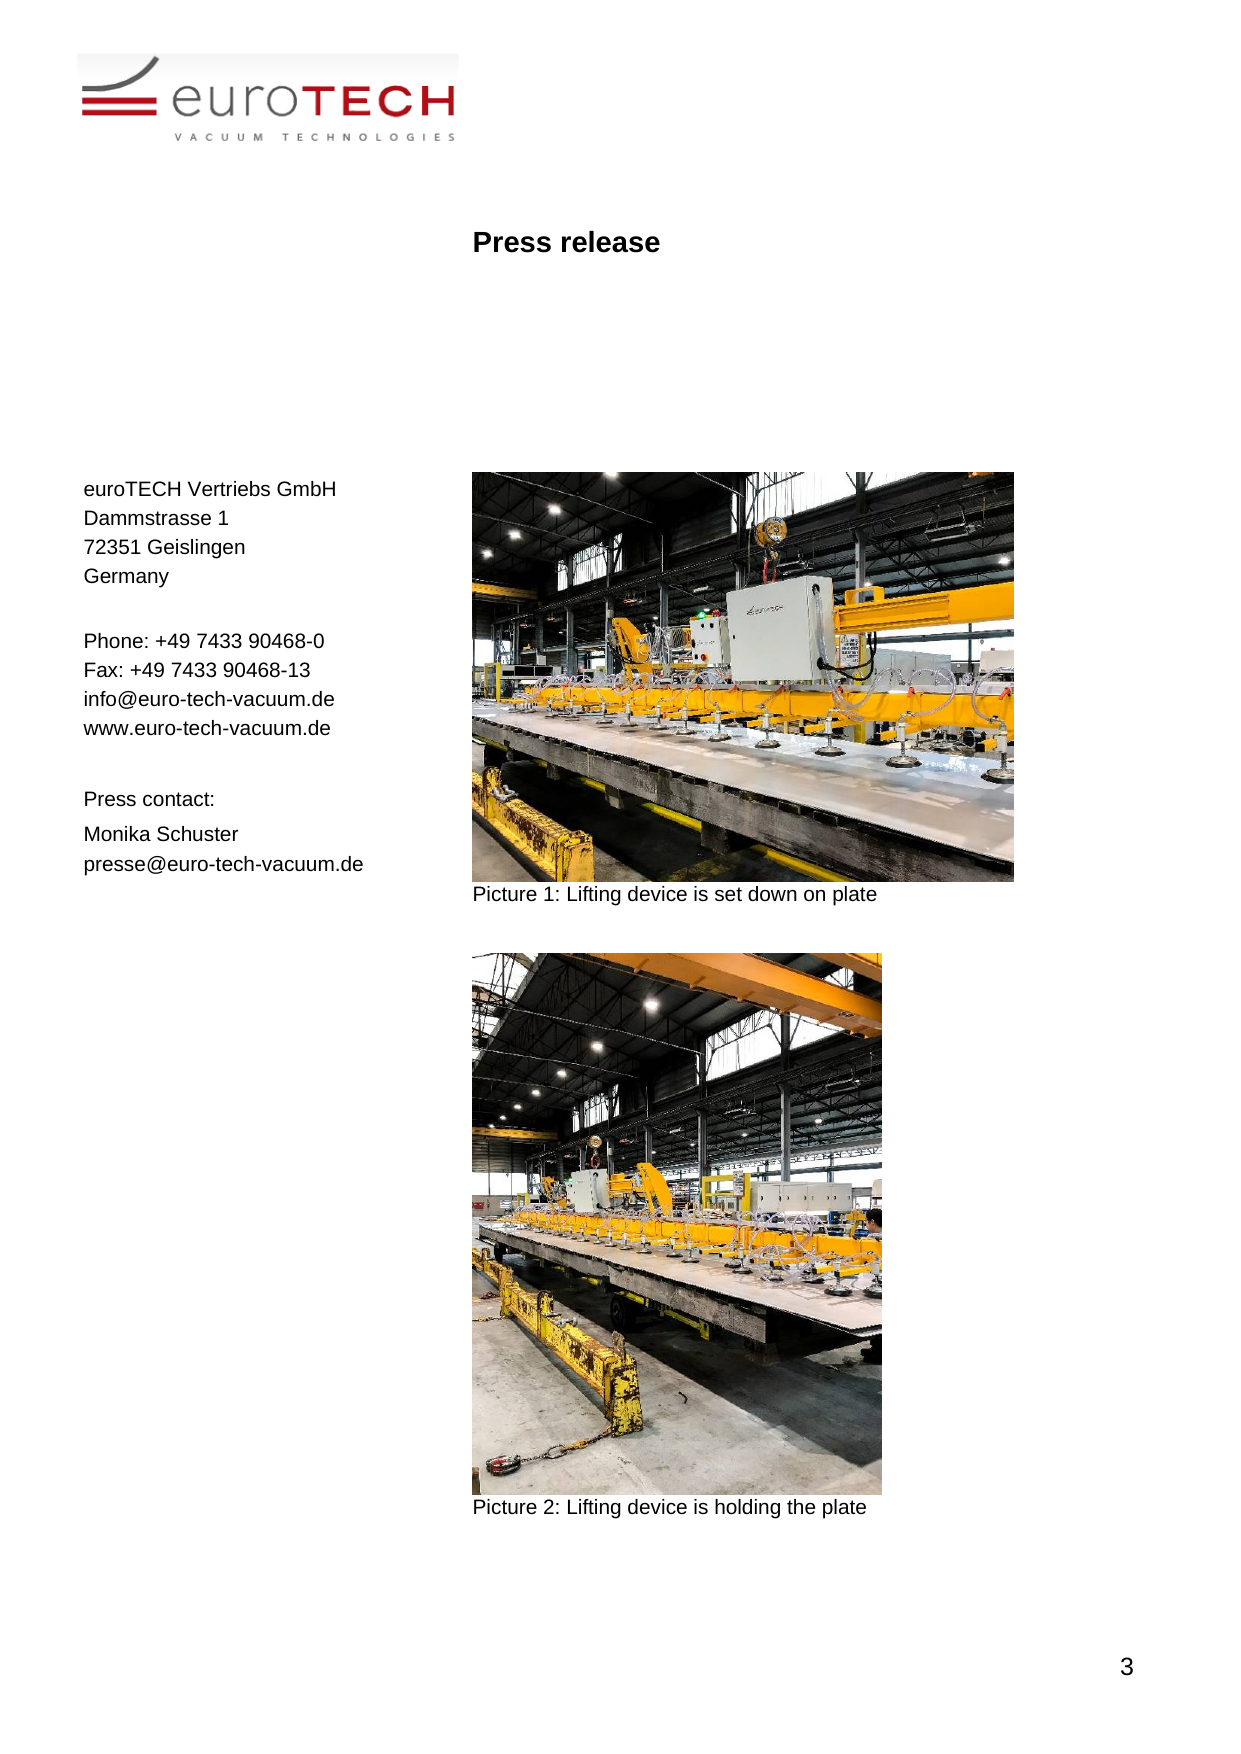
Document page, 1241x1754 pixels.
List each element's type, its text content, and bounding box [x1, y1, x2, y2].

text Picture 1: Lifting device is set down on plate [472, 882, 1134, 906]
picture [472, 953, 882, 1495]
text Picture 2: Lifting device is holding the platePictures 3-6: Lifting device when swinging the plate [472, 1494, 1134, 1518]
picture [8, 19, 475, 161]
picture [472, 472, 1014, 882]
